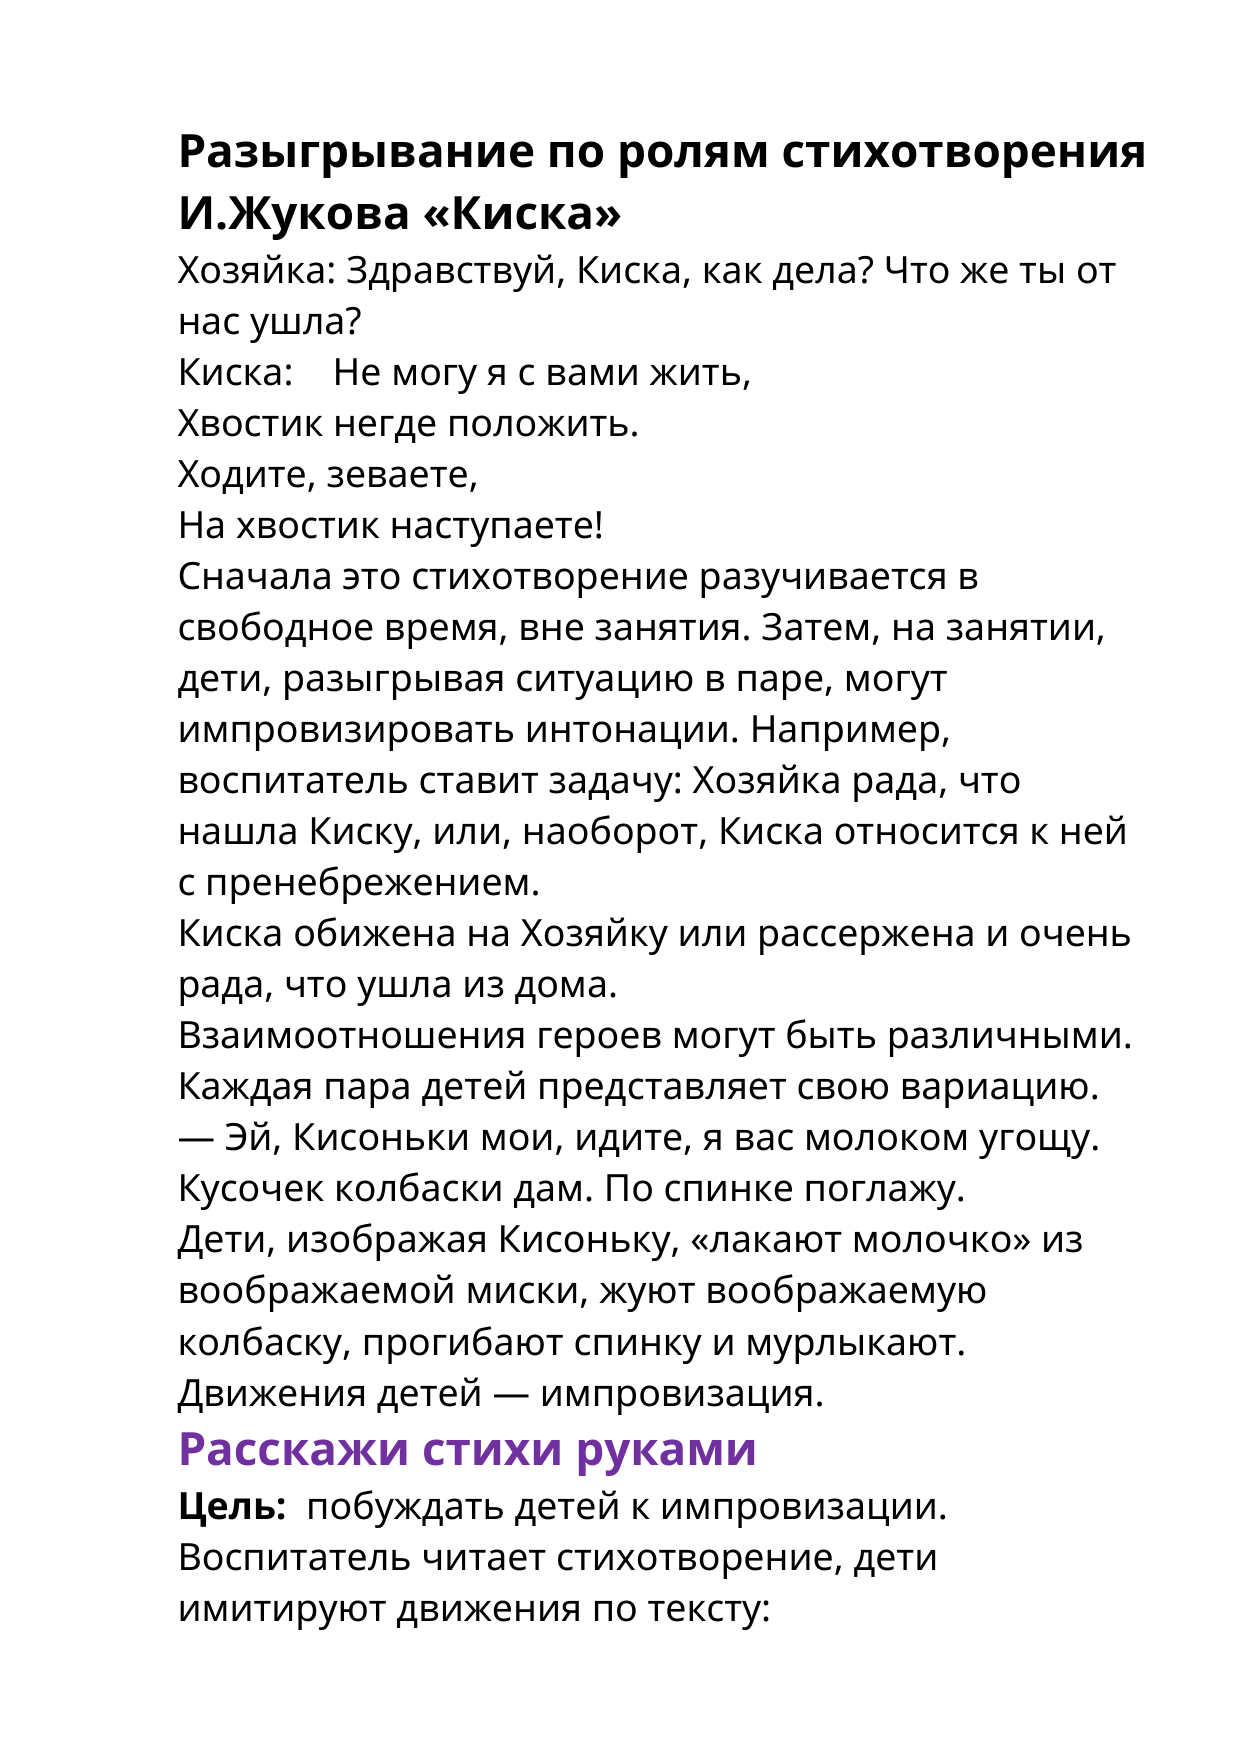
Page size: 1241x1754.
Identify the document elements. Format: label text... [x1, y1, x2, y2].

text Дети, изображая Кисоньку, «лакают молочко» из воображаемой миски, жуют воображаемую колбаску, прогибают спинку и мурлыкают. Движения детей — импровизация. [177, 1213, 1152, 1417]
text Ходите, зеваете, [177, 447, 1152, 498]
text Киска обижена на Хозяйку или рассержена и очень рада, что ушла из дома. [177, 906, 1152, 1008]
text Расскажи стихи руками [177, 1417, 1152, 1479]
text Разыгрывание по ролям стихотворения И.Жукова «Киска» [177, 118, 1152, 243]
text Хвостик негде положить. [177, 396, 1152, 447]
text Цель: побуждать детей к импровизации. [177, 1479, 1152, 1530]
text Взаимоотношения героев могут быть различными. Каждая пара детей представляет свою вариацию. [177, 1008, 1152, 1111]
text Киска: Не могу я с вами жить, [177, 345, 1152, 396]
text На хвостик наступаете! [177, 498, 1152, 549]
text Хозяйка: Здравствуй, Киска, как дела? Что же ты от нас ушла? [177, 243, 1152, 345]
text — Эй, Кисоньки мои, идите, я вас молоком угощу. Кусочек колбаски дам. По спинке поглажу. [177, 1111, 1152, 1213]
text Воспитатель читает стихотворение, дети имитируют движения по тексту: [177, 1530, 1152, 1632]
text Сначала это стихотворение разучивается в свободное время, вне занятия. Затем, на занятии, дети, разыгрывая ситуацию в паре, могут импровизировать интонации. Например, воспитатель ставит задачу: Хозяйка рада, что нашла Киску, или, наоборот, Киска относится к ней с пренебрежением. [177, 549, 1152, 906]
